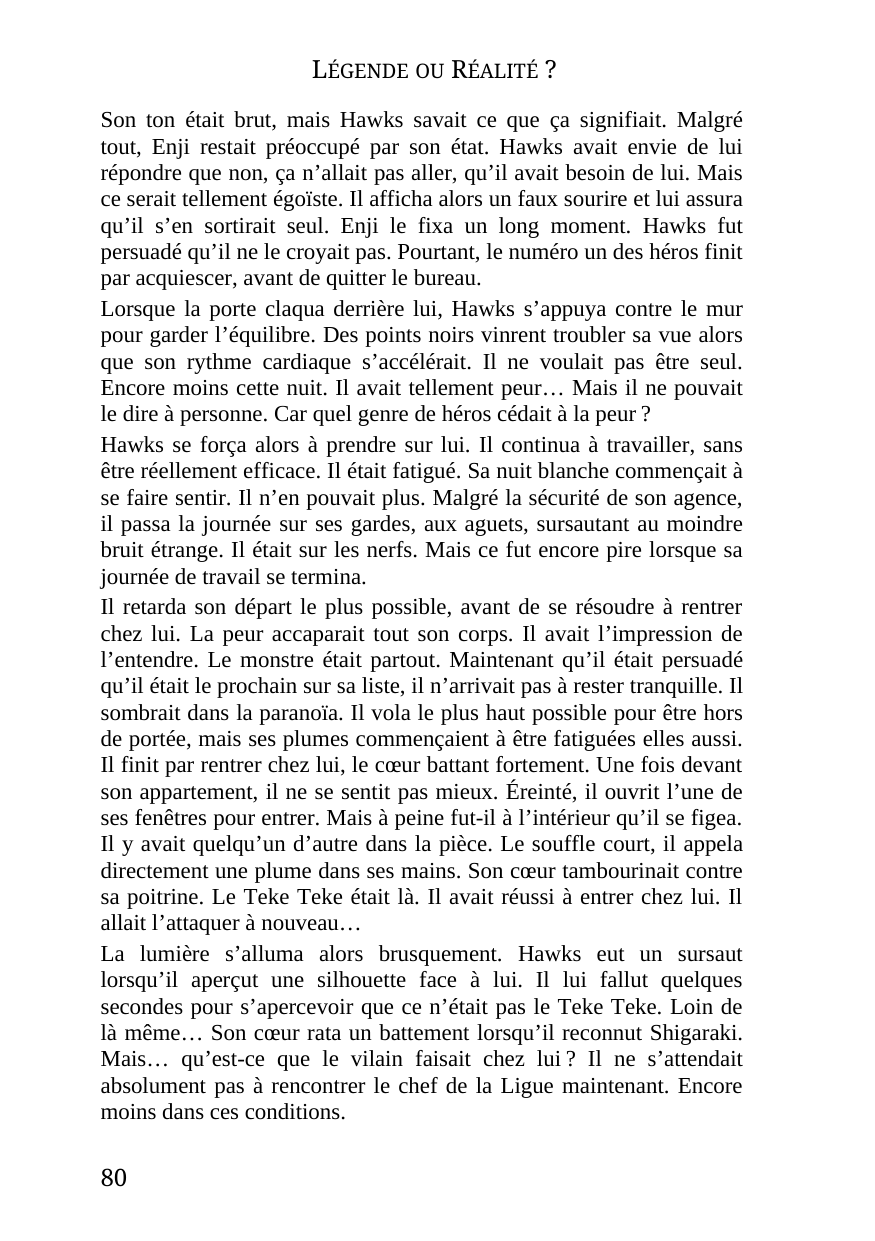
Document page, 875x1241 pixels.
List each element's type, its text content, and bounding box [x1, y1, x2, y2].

text Lorsque la porte claqua derrière lui, Hawks s’appuya contre le mur pour garder l’équilibre. Des points noirs vinrent troubler sa vue alors que son rythme cardiaque s’accélérait. Il ne voulait pas être seul. Encore moins cette nuit. Il avait tellement peur… Mais il ne pouvait le dire à personne. Car quel genre de héros cédait à la peur ? [100, 295, 744, 427]
text Hawks se força alors à prendre sur lui. Il continua à travailler, sans être réellement efficace. Il était fatigué. Sa nuit blanche commençait à se faire sentir. Il n’en pouvait plus. Malgré la sécurité de son agence, il passa la journée sur ses gardes, aux aguets, sursautant au moindre bruit étrange. Il était sur les nerfs. Mais ce fut encore pire lorsque sa journée de travail se termina. [100, 431, 744, 589]
text La lumière s’alluma alors brusquement. Hawks eut un sursaut lorsqu’il aperçut une silhouette face à lui. Il lui fallut quelques secondes pour s’apercevoir que ce n’était pas le Teke Teke. Loin de là même… Son cœur rata un battement lorsqu’il reconnut Shigaraki. Mais… qu’est-ce que le vilain faisait chez lui ? Il ne s’attendait absolument pas à rencontrer le chef de la Ligue maintenant. Encore moins dans ces conditions. [100, 940, 744, 1124]
text Il retarda son départ le plus possible, avant de se résoudre à rentrer chez lui. La peur accaparait tout son corps. Il avait l’impression de l’entendre. Le monstre était partout. Maintenant qu’il était persuadé qu’il était le prochain sur sa liste, il n’arrivait pas à rester tranquille. Il sombrait dans la paranoïa. Il vola le plus haut possible pour être hors de portée, mais ses plumes commençaient à être fatiguées elles aussi. Il finit par rentrer chez lui, le cœur battant fortement. Une fois devant son appartement, il ne se sentit pas mieux. Éreinté, il ouvrit l’une de ses fenêtres pour entrer. Mais à peine fut-il à l’intérieur qu’il se figea. Il y avait quelqu’un d’autre dans la pièce. Le souffle court, il appela directement une plume dans ses mains. Son cœur tambourinait contre sa poitrine. Le Teke Teke était là. Il avait réussi à entrer chez lui. Il allait l’attaquer à nouveau… [100, 593, 744, 936]
text Son ton était brut, mais Hawks savait ce que ça signifiait. Malgré tout, Enji restait préoccupé par son état. Hawks avait envie de lui répondre que non, ça n’allait pas aller, qu’il avait besoin de lui. Mais ce serait tellement égoïste. Il afficha alors un faux sourire et lui assura qu’il s’en sortirait seul. Enji le fixa un long moment. Hawks fut persuadé qu’il ne le croyait pas. Pourtant, le numéro un des héros finit par acquiescer, avant de quitter le bureau. [100, 106, 744, 291]
